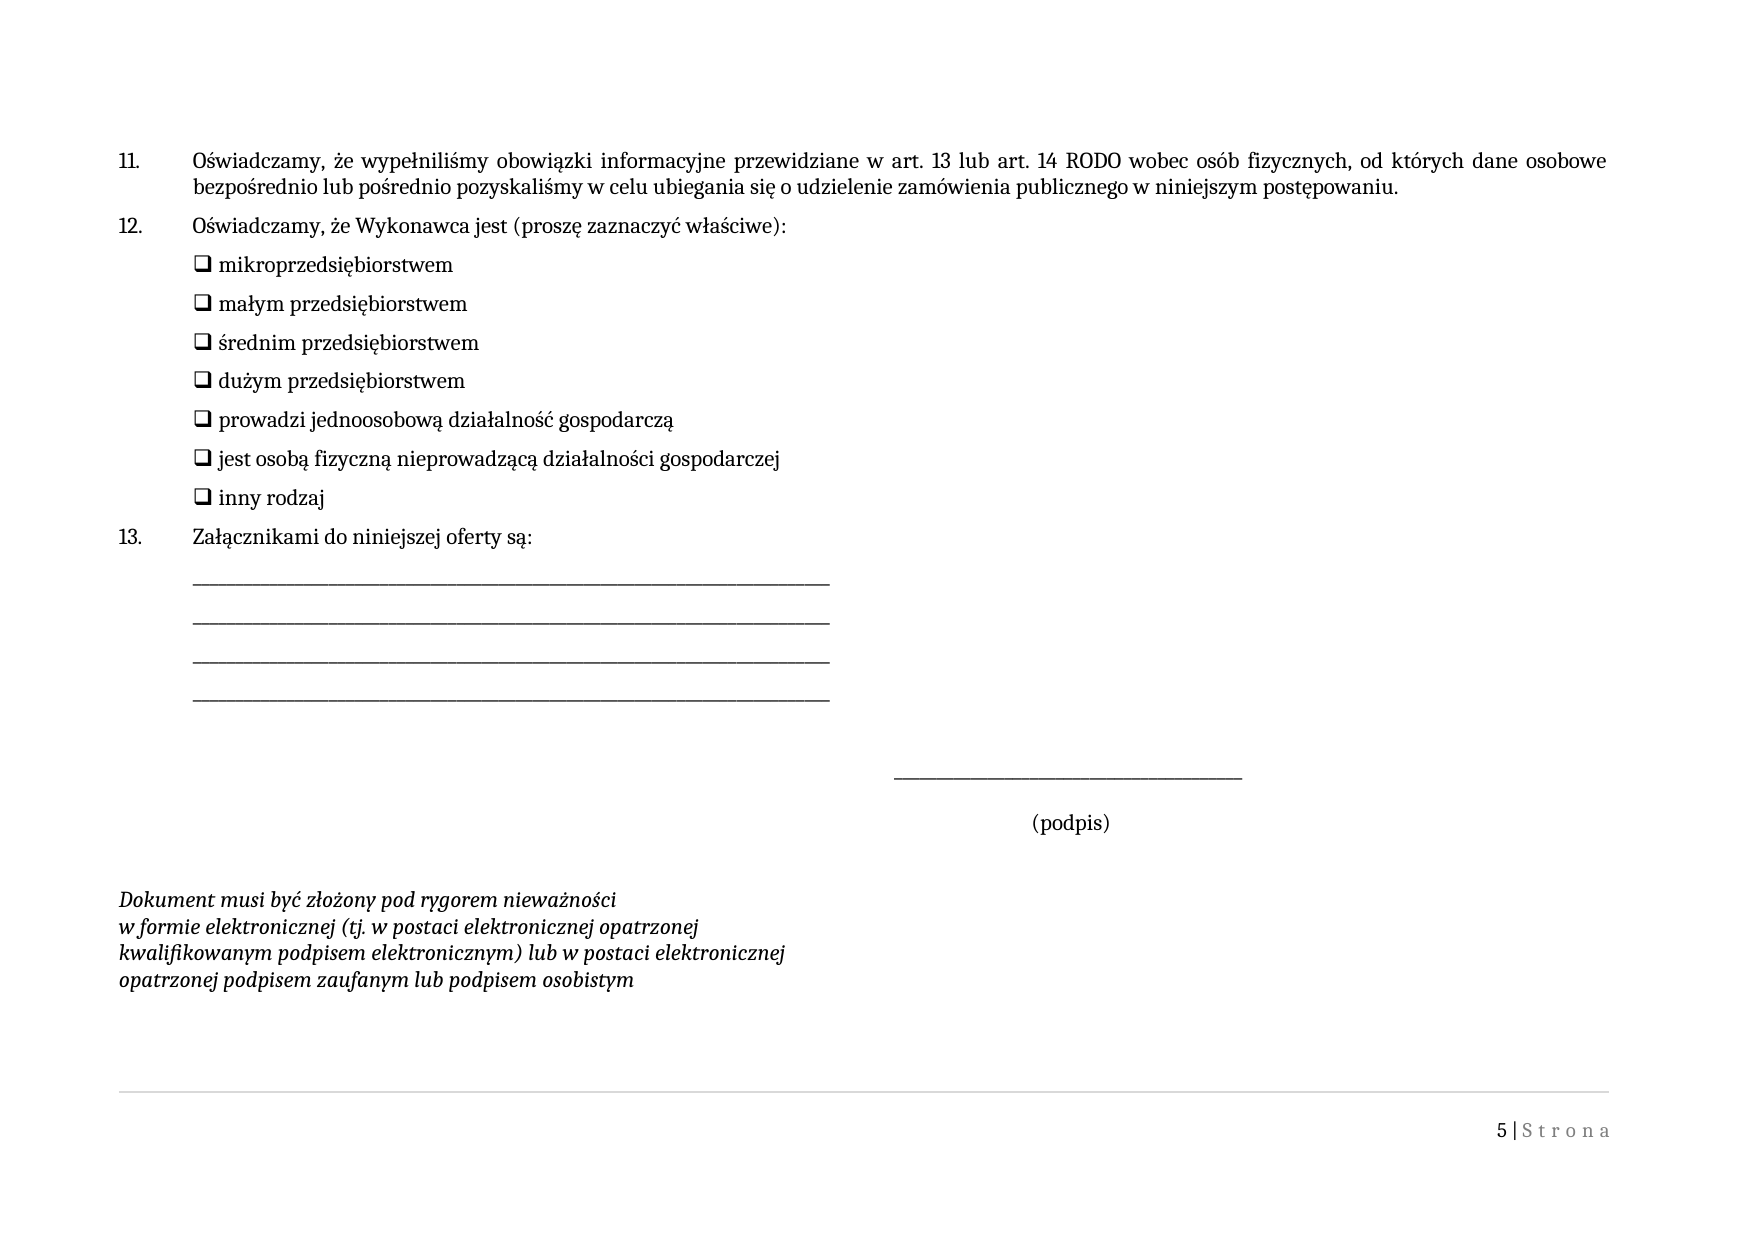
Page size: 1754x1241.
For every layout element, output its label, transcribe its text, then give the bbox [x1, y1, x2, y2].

text ___________________________________________________________________________ [193, 601, 1609, 628]
text inny rodzaj [193, 485, 1609, 511]
text ___________________________________________________________________________ [193, 563, 1609, 589]
text prowadzi jednoosobową działalność gospodarczą [193, 407, 1609, 433]
text średnim przedsiębiorstwem [193, 329, 1609, 356]
text _________________________________________ (podpis) [532, 757, 1609, 836]
text dużym przedsiębiorstwem [193, 368, 1609, 395]
text ___________________________________________________________________________ [193, 640, 1609, 667]
text małym przedsiębiorstwem [193, 291, 1609, 317]
text 11. Oświadczamy, że wypełniliśmy obowiązki informacyjne przewidziane w art. 13 lub art. 14 RODO wobec osób fizycznych, od których dane osobowe bezpośrednio lub pośrednio pozyskaliśmy w celu ubiegania się o udzielenie zamówienia publicznego w niniejszym postępowaniu. [119, 148, 1609, 200]
text mikroprzedsiębiorstwem [193, 252, 1609, 278]
text jest osobą fizyczną nieprowadzącą działalności gospodarczej [193, 446, 1609, 472]
text 12. Oświadczamy, że Wykonawca jest (proszę zaznaczyć właściwe): [119, 213, 1609, 239]
text Dokument musi być złożony pod rygorem nieważności w formie elektronicznej (tj. w postaci elektronicznej opatrzonej kwalifikowanym podpisem elektronicznym) lub w postaci elektronicznej opatrzonej podpisem zaufanym lub podpisem osobistym [119, 887, 1609, 993]
text ___________________________________________________________________________ [193, 679, 1609, 706]
text 13. Załącznikami do niniejszej oferty są: [119, 524, 1609, 550]
